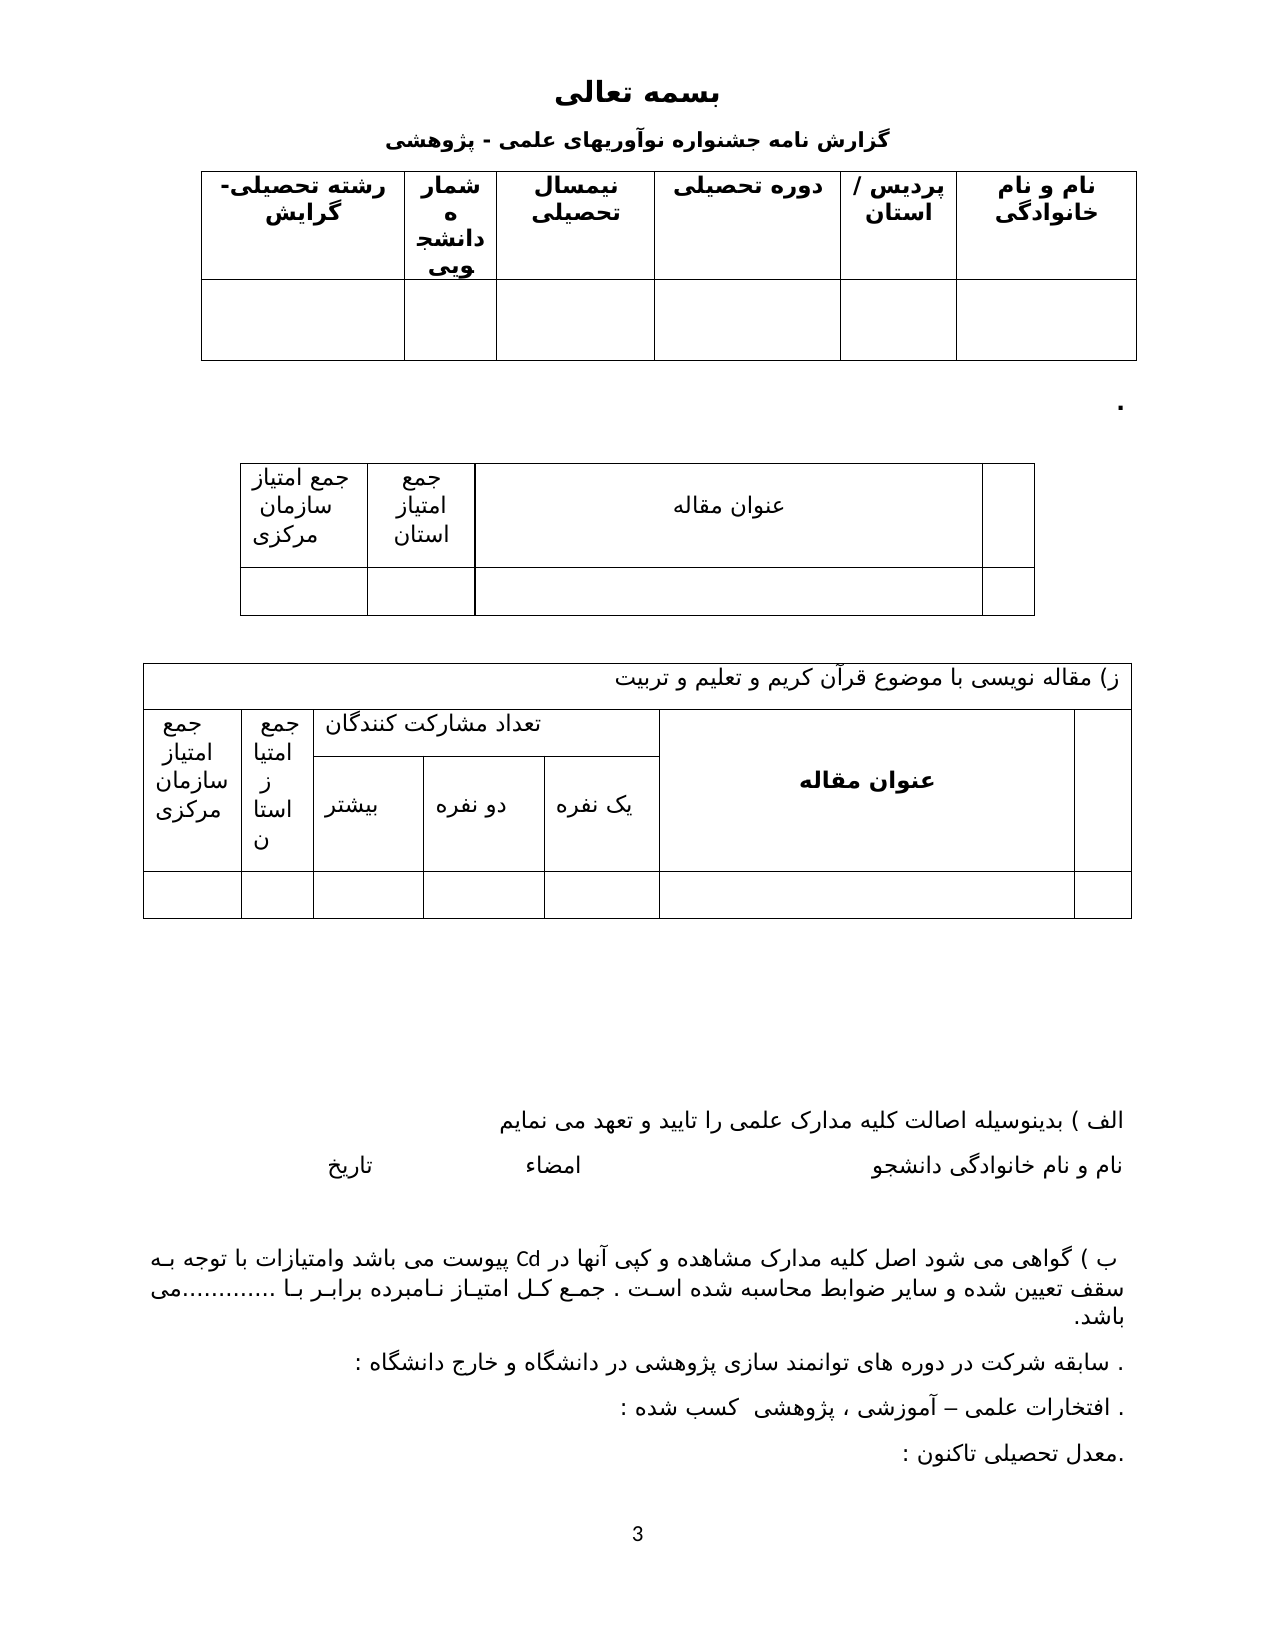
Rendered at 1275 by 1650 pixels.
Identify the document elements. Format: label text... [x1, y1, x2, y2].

table_cell بیشتر [314, 757, 423, 871]
text الف ) بدینوسیله اصالت کلیه مدارک علمی را تایید و تعهد می نمایم [150, 1107, 1125, 1133]
table_cell [1075, 872, 1131, 918]
table_cell [424, 872, 544, 918]
table_cell جمع امتیاز استان [242, 710, 313, 871]
table_cell جمع امتیاز سازمان مرکزی [144, 710, 241, 871]
text .معدل تحصیلی تاکنون : [150, 1440, 1125, 1467]
text . سابقه شرکت در دوره های توانمند سازی پژوهشی در دانشگاه و خارج دانشگاه : [150, 1349, 1125, 1376]
table_cell [241, 568, 367, 615]
text . افتخارات علمی – آموزشی ، پژوهشی کسب شده : [150, 1394, 1125, 1421]
table_cell عنوان مقاله [476, 464, 982, 567]
table_cell [144, 872, 241, 918]
table_cell [1075, 710, 1131, 871]
table_cell یک نفره [545, 757, 659, 871]
text ب ) گواهی می شود اصل کلیه مدارک مشاهده و کپی آنها در Cd پیوست می باشد وامتیازات با توجه به سقف تعیین شده و سایر ضوابط محاسبه شده است . جمع کل امتیاز نامبرده برابر با .............می باشد. [150, 1244, 1125, 1330]
table_cell [368, 568, 474, 615]
table_cell [983, 464, 1034, 567]
table_cell [242, 872, 313, 918]
table_cell دو نفره [424, 757, 544, 871]
table_cell [476, 568, 982, 615]
table_header ز) مقاله نویسی با موضوع قرآن کریم و تعلیم و تربیت [144, 664, 1131, 709]
table_cell عنوان مقاله [660, 710, 1074, 871]
table_cell تعداد مشارکت کنندگان [314, 710, 659, 756]
table_cell [660, 872, 1074, 918]
table_cell [314, 872, 423, 918]
table_cell جمع امتیاز استان [368, 464, 474, 567]
text نام و نام خانوادگی دانشجو امضاء تاریخ [150, 1152, 1125, 1179]
table_cell جمع امتیاز سازمان مرکزی [241, 464, 367, 567]
table_cell [545, 872, 659, 918]
table_cell [983, 568, 1034, 615]
